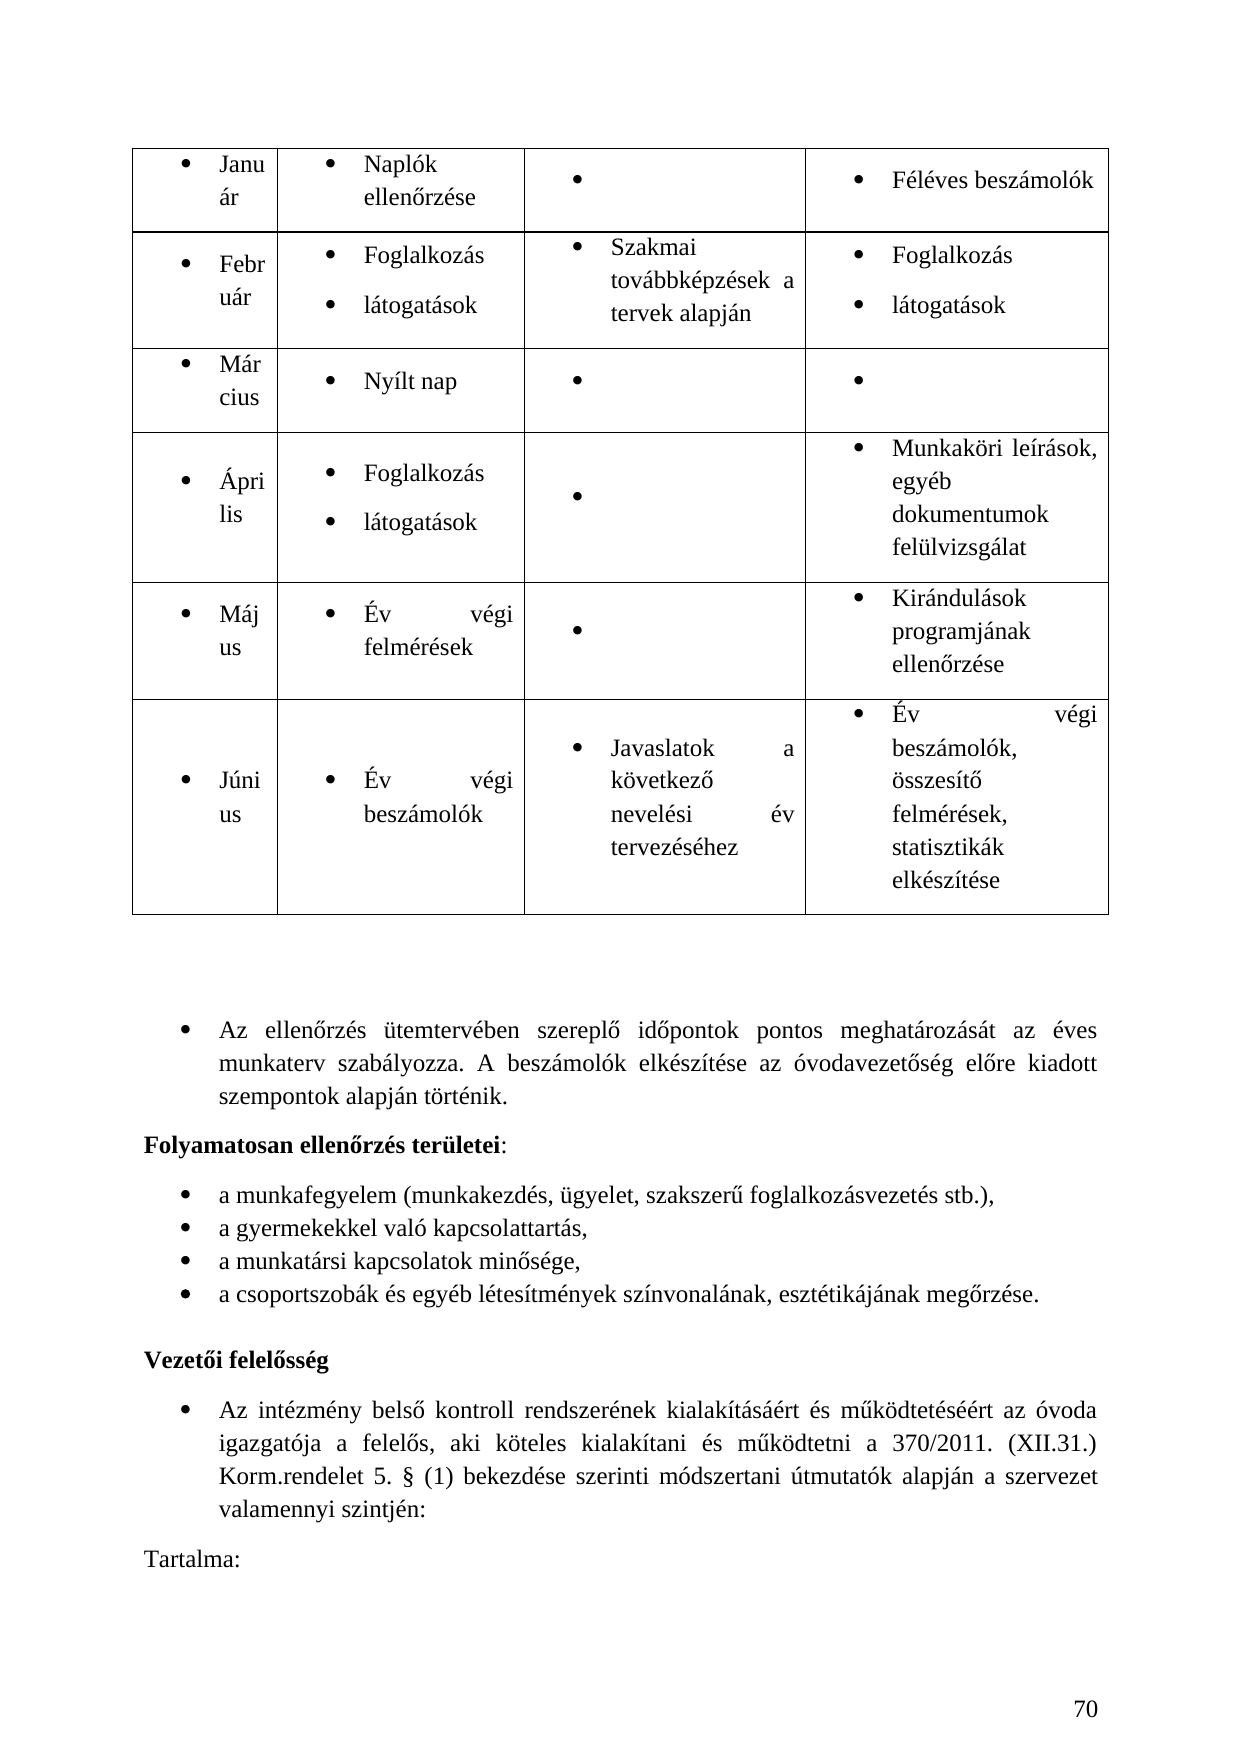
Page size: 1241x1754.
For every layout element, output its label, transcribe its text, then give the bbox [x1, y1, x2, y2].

list Az intézmény belső kontroll rendszerének kialakításáért és működtetéséért az óvoda igazgatója a felelős, aki köteles kialakítani és működtetni a 370/2011. (XII.31.) Korm.rendelet 5. § (1) bekezdése szerinti módszertani útmutatók alapján a szervezet valamennyi szintjén: [181, 1395, 1098, 1523]
table_cell Év végi beszámolók, összesítő felmérések, statisztikák elkészítése [806, 700, 1108, 914]
table_cell [525, 433, 805, 582]
text Vezetői felelősség [143, 1345, 1098, 1374]
text Tartalma: [143, 1544, 1098, 1572]
table_cell [525, 349, 805, 432]
table_cell Foglalkozás látogatások [278, 233, 524, 348]
table_cell Március [133, 349, 277, 432]
list a gyermekekkel való kapcsolattartás, [181, 1213, 1098, 1242]
table_cell Május [133, 583, 277, 698]
table_cell Nyílt nap [278, 349, 524, 432]
list a csoportszobák és egyéb létesítmények színvonalának, esztétikájának megőrzése. [181, 1279, 1098, 1308]
text Folyamatosan ellenőrzés területei: [143, 1131, 1098, 1159]
table_cell Kirándulások programjának ellenőrzése [806, 583, 1108, 698]
table_cell Naplók ellenőrzése [278, 149, 524, 231]
table_cell Január [133, 149, 277, 231]
table_cell Foglalkozás látogatások [278, 433, 524, 582]
table_cell [525, 149, 805, 231]
list a munkafegyelem (munkakezdés, ügyelet, szakszerű foglalkozásvezetés stb.), [181, 1180, 1098, 1209]
table_cell Foglalkozás látogatások [806, 233, 1108, 348]
table_cell [806, 349, 1108, 432]
table_cell Év végi beszámolók [278, 700, 524, 914]
table_cell Munkaköri leírások, egyéb dokumentumok felülvizsgálat [806, 433, 1108, 582]
table_cell Április [133, 433, 277, 582]
table_cell Év végi felmérések [278, 583, 524, 698]
table_cell Szakmai továbbképzések a tervek alapján [525, 233, 805, 348]
list Az ellenőrzés ütemtervében szereplő időpontok pontos meghatározását az éves munkaterv szabályozza. A beszámolók elkészítése az óvodavezetőség előre kiadott szempontok alapján történik. [181, 1015, 1098, 1109]
table_cell [525, 583, 805, 698]
table_cell Február [133, 233, 277, 348]
table_cell Június [133, 700, 277, 914]
table_cell Javaslatok a következő nevelési év tervezéséhez [525, 700, 805, 914]
table_cell Féléves beszámolók [806, 149, 1108, 231]
list a munkatársi kapcsolatok minősége, [181, 1246, 1098, 1275]
